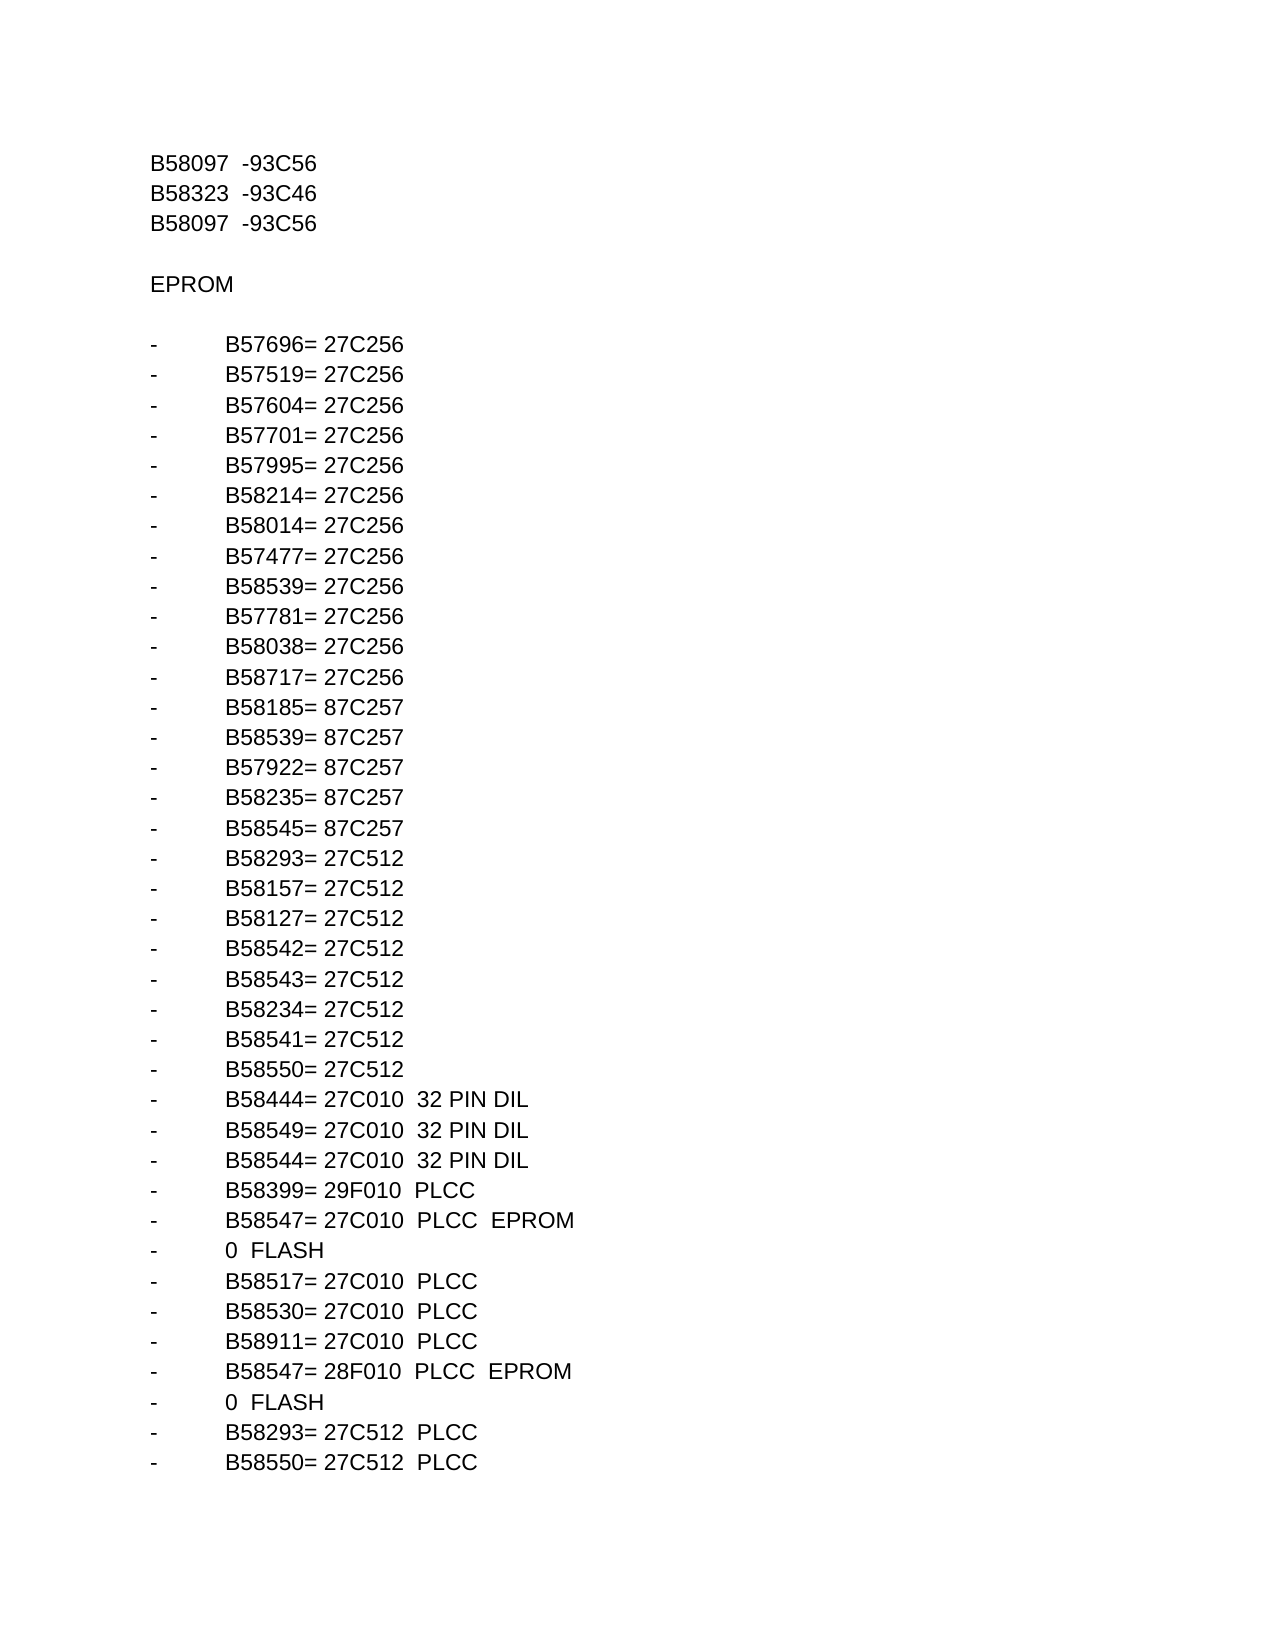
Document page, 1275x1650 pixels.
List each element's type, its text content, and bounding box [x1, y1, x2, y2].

text - B58185= 87C257 [150, 694, 1125, 720]
text - B58293= 27C512 PLCC [150, 1419, 1125, 1445]
text - B57922= 87C257 [150, 754, 1125, 781]
text - B58549= 27C010 32 PIN DIL [150, 1117, 1125, 1143]
text - B58547= 27C010 PLCC EPROM [150, 1207, 1125, 1234]
text - B57781= 27C256 [150, 603, 1125, 629]
text B58097 -93C56 [150, 210, 1125, 237]
text - B58399= 29F010 PLCC [150, 1177, 1125, 1203]
text - B58235= 87C257 [150, 784, 1125, 811]
text - B58234= 27C512 [150, 996, 1125, 1022]
text EPROM [150, 271, 1125, 297]
text - B58293= 27C512 [150, 845, 1125, 871]
text - B58547= 28F010 PLCC EPROM [150, 1358, 1125, 1385]
text - 0 FLASH [150, 1237, 1125, 1264]
text - B58530= 27C010 PLCC [150, 1298, 1125, 1324]
text - B58550= 27C512 [150, 1056, 1125, 1083]
text - B58444= 27C010 32 PIN DIL [150, 1086, 1125, 1113]
text - B58539= 87C257 [150, 724, 1125, 750]
text B58097 -93C56 [150, 150, 1125, 176]
text - B58157= 27C512 [150, 875, 1125, 901]
text - B58541= 27C512 [150, 1026, 1125, 1052]
text - B58545= 87C257 [150, 814, 1125, 841]
text - B58014= 27C256 [150, 512, 1125, 539]
text - B57604= 27C256 [150, 392, 1125, 418]
text - B58911= 27C010 PLCC [150, 1328, 1125, 1354]
text - B58038= 27C256 [150, 633, 1125, 660]
text B58323 -93C46 [150, 180, 1125, 207]
text - B57995= 27C256 [150, 452, 1125, 478]
text - B57701= 27C256 [150, 422, 1125, 448]
text - B58543= 27C512 [150, 966, 1125, 992]
text - 0 FLASH [150, 1388, 1125, 1415]
text - B58544= 27C010 32 PIN DIL [150, 1147, 1125, 1173]
text - B57477= 27C256 [150, 543, 1125, 569]
text - B58539= 27C256 [150, 573, 1125, 599]
text - B58550= 27C512 PLCC [150, 1449, 1125, 1475]
text - B57696= 27C256 [150, 331, 1125, 358]
text - B57519= 27C256 [150, 361, 1125, 388]
text - B58717= 27C256 [150, 663, 1125, 690]
text - B58214= 27C256 [150, 482, 1125, 509]
text - B58517= 27C010 PLCC [150, 1268, 1125, 1294]
text - B58542= 27C512 [150, 935, 1125, 962]
text - B58127= 27C512 [150, 905, 1125, 932]
